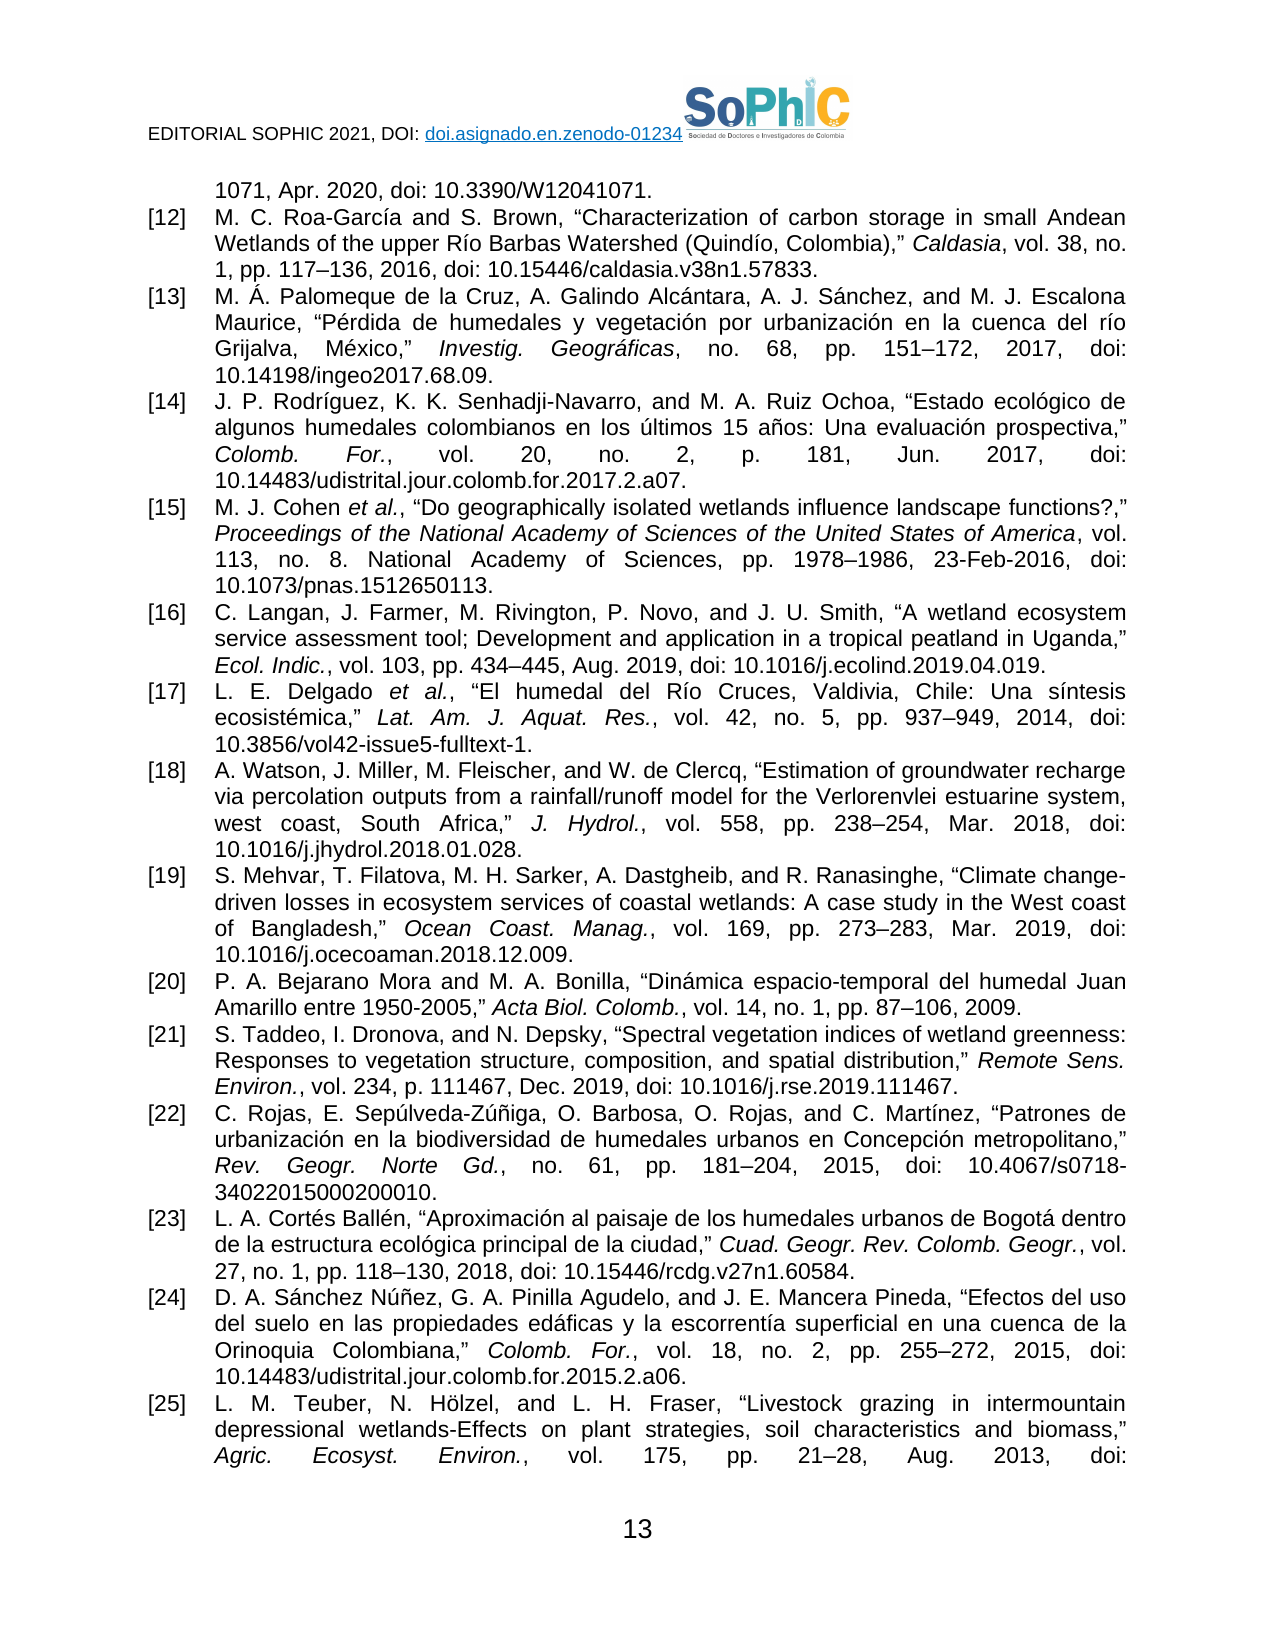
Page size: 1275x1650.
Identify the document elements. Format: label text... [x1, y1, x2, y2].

text [14] J. P. Rodríguez, K. K. Senhadji-Navarro, and M. A. Ruiz Ochoa, “Estado ecológico de algunos humedales colombianos en los últimos 15 años: Una evaluación prospectiva,” Colomb. For., vol. 20, no. 2, p. 181, Jun. 2017, doi: 10.14483/udistrital.jour.colomb.for.2017.2.a07. [148, 388, 1127, 493]
text [15] M. J. Cohen et al., “Do geographically isolated wetlands influence landscape functions?,” Proceedings of the National Academy of Sciences of the United States of America, vol. 113, no. 8. National Academy of Sciences, pp. 1978–1986, 23-Feb-2016, doi: 10.1073/pnas.1512650113. [148, 493, 1127, 599]
text [19] S. Mehvar, T. Filatova, M. H. Sarker, A. Dastgheib, and R. Ranasinghe, “Climate change-driven losses in ecosystem services of coastal wetlands: A case study in the West coast of Bangladesh,” Ocean Coast. Manag., vol. 169, pp. 273–283, Mar. 2019, doi: 10.1016/j.ocecoaman.2018.12.009. [148, 862, 1127, 968]
text [12] M. C. Roa-García and S. Brown, “Characterization of carbon storage in small Andean Wetlands of the upper Río Barbas Watershed (Quindío, Colombia),” Caldasia, vol. 38, no. 1, pp. 117–136, 2016, doi: 10.15446/caldasia.v38n1.57833. [148, 203, 1127, 283]
text [22] C. Rojas, E. Sepúlveda-Zúñiga, O. Barbosa, O. Rojas, and C. Martínez, “Patrones de urbanización en la biodiversidad de humedales urbanos en Concepción metropolitano,” Rev. Geogr. Norte Gd., no. 61, pp. 181–204, 2015, doi: 10.4067/s0718-34022015000200010. [148, 1099, 1127, 1205]
picture [682, 75, 854, 141]
text [16] C. Langan, J. Farmer, M. Rivington, P. Novo, and J. U. Smith, “A wetland ecosystem service assessment tool; Development and application in a tropical peatland in Uganda,” Ecol. Indic., vol. 103, pp. 434–445, Aug. 2019, doi: 10.1016/j.ecolind.2019.04.019. [148, 599, 1127, 678]
text [24] D. A. Sánchez Núñez, G. A. Pinilla Agudelo, and J. E. Mancera Pineda, “Efectos del uso del suelo en las propiedades edáficas y la escorrentía superficial en una cuenca de la Orinoquia Colombiana,” Colomb. For., vol. 18, no. 2, pp. 255–272, 2015, doi: 10.14483/udistrital.jour.colomb.for.2015.2.a06. [148, 1284, 1127, 1389]
text [17] L. E. Delgado et al., “El humedal del Río Cruces, Valdivia, Chile: Una síntesis ecosistémica,” Lat. Am. J. Aquat. Res., vol. 42, no. 5, pp. 937–949, 2014, doi: 10.3856/vol42-issue5-fulltext-1. [148, 678, 1127, 757]
text [18] A. Watson, J. Miller, M. Fleischer, and W. de Clercq, “Estimation of groundwater recharge via percolation outputs from a rainfall/runoff model for the Verlorenvlei estuarine system, west coast, South Africa,” J. Hydrol., vol. 558, pp. 238–254, Mar. 2018, doi: 10.1016/j.jhydrol.2018.01.028. [148, 757, 1127, 862]
text [21] S. Taddeo, I. Dronova, and N. Depsky, “Spectral vegetation indices of wetland greenness: Responses to vegetation structure, composition, and spatial distribution,” Remote Sens. Environ., vol. 234, p. 111467, Dec. 2019, doi: 10.1016/j.rse.2019.111467. [148, 1021, 1127, 1099]
text [13] M. Á. Palomeque de la Cruz, A. Galindo Alcántara, A. J. Sánchez, and M. J. Escalona Maurice, “Pérdida de humedales y vegetación por urbanización en la cuenca del río Grijalva, México,” Investig. Geográficas, no. 68, pp. 151–172, 2017, doi: 10.14198/ingeo2017.68.09. [148, 283, 1127, 388]
text [20] P. A. Bejarano Mora and M. A. Bonilla, “Dinámica espacio-temporal del humedal Juan Amarillo entre 1950-2005,” Acta Biol. Colomb., vol. 14, no. 1, pp. 87–106, 2009. [148, 968, 1127, 1021]
text [23] L. A. Cortés Ballén, “Aproximación al paisaje de los humedales urbanos de Bogotá dentro de la estructura ecológica principal de la ciudad,” Cuad. Geogr. Rev. Colomb. Geogr., vol. 27, no. 1, pp. 118–130, 2018, doi: 10.15446/rcdg.v27n1.60584. [148, 1205, 1127, 1284]
